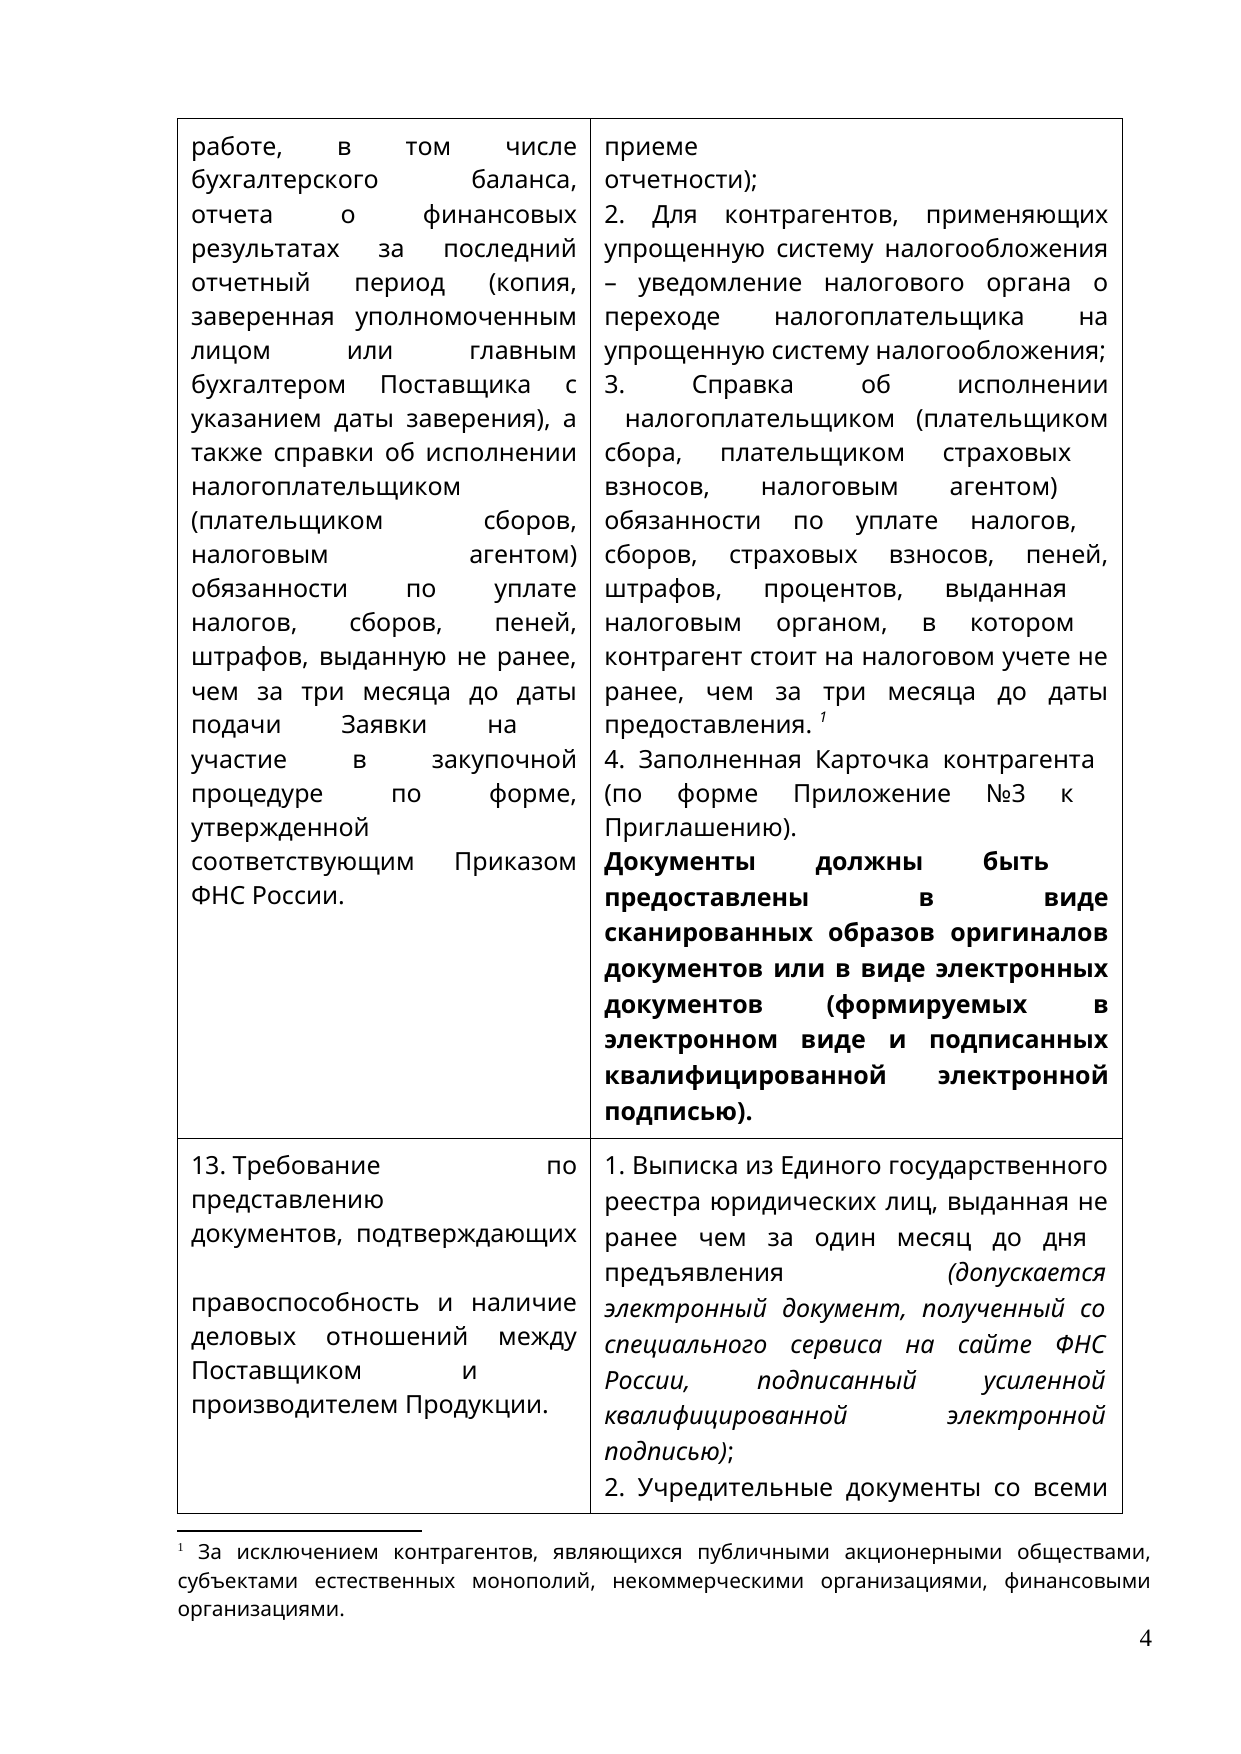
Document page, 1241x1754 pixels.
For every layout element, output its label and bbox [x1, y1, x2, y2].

table_cell [591, 119, 1122, 1138]
table_cell [178, 1139, 590, 1512]
table_cell [178, 119, 590, 1138]
table_cell [591, 1139, 1122, 1512]
